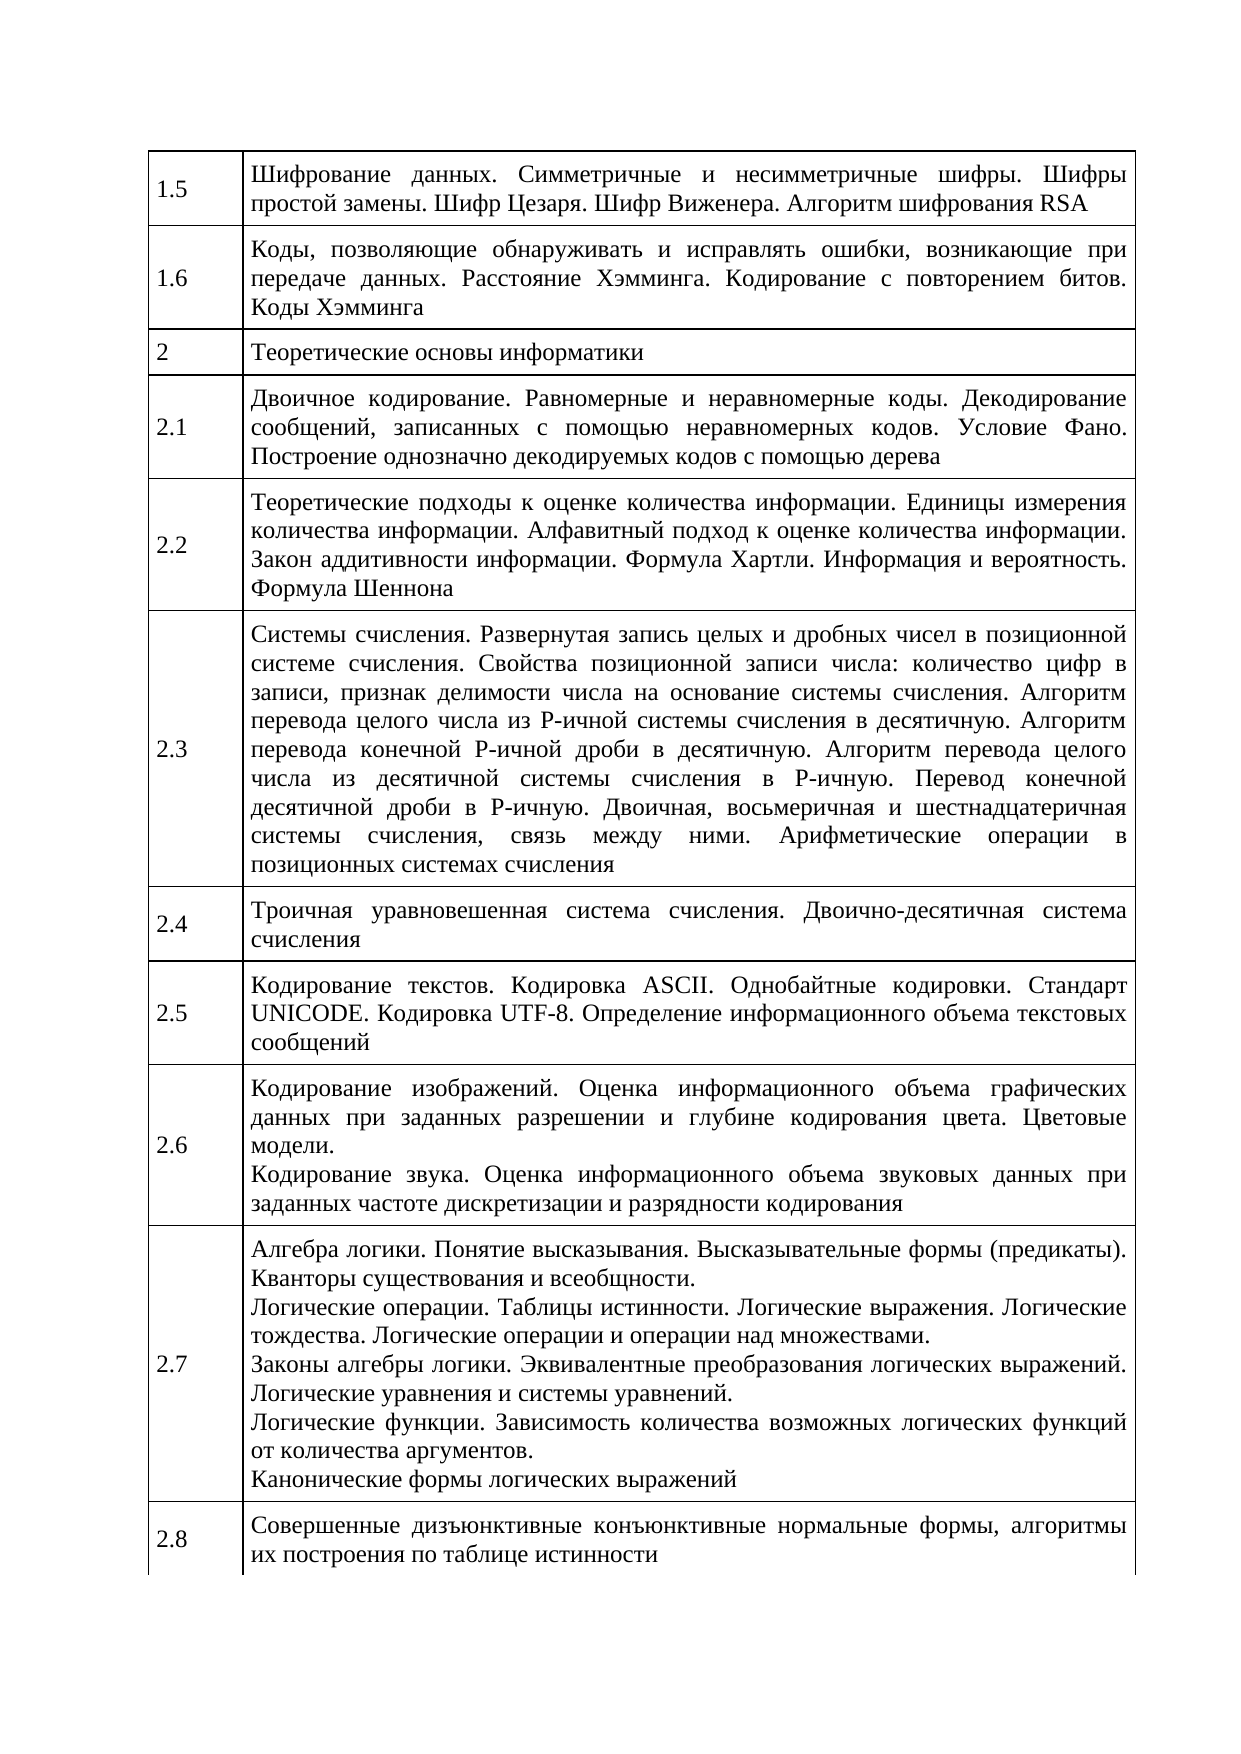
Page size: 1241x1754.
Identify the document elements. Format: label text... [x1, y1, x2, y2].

table_cell Кодирование текстов. Кодировка ASCII. Однобайтные кодировки. Стандарт UNICODE. Кодировка UTF-8. Определение информационного объема текстовых сообщений [244, 962, 1135, 1064]
table_cell 2.3 [149, 611, 242, 886]
table_cell 2.8 [149, 1502, 242, 1575]
table_cell 2.2 [149, 479, 242, 610]
table_cell Алгебра логики. Понятие высказывания. Высказывательные формы (предикаты). Кванторы существования и всеобщности. Логические операции. Таблицы истинности. Логические выражения. Логические тождества. Логические операции и операции над множествами. Законы алгебры логики. Эквивалентные преобразования логических выражений. Логические уравнения и системы уравнений. Логические функции. Зависимость количества возможных логических функций от количества аргументов. Канонические формы логических выражений [244, 1226, 1135, 1501]
table_cell Теоретические основы информатики [244, 330, 1135, 374]
table_cell 1.5 [149, 152, 242, 225]
table_cell Шифрование данных. Симметричные и несимметричные шифры. Шифры простой замены. Шифр Цезаря. Шифр Виженера. Алгоритм шифрования RSA [244, 152, 1135, 225]
table_cell Теоретические подходы к оценке количества информации. Единицы измерения количества информации. Алфавитный подход к оценке количества информации. Закон аддитивности информации. Формула Хартли. Информация и вероятность. Формула Шеннона [244, 479, 1135, 610]
table_cell Совершенные дизъюнктивные конъюнктивные нормальные формы, алгоритмы их построения по таблице истинности [244, 1502, 1135, 1575]
table_cell 1.6 [149, 226, 242, 328]
table_cell Коды, позволяющие обнаруживать и исправлять ошибки, возникающие при передаче данных. Расстояние Хэмминга. Кодирование с повторением битов. Коды Хэмминга [244, 226, 1135, 328]
table_cell Троичная уравновешенная система счисления. Двоично-десятичная система счисления [244, 887, 1135, 960]
table_cell Кодирование изображений. Оценка информационного объема графических данных при заданных разрешении и глубине кодирования цвета. Цветовые модели. Кодирование звука. Оценка информационного объема звуковых данных при заданных частоте дискретизации и разрядности кодирования [244, 1065, 1135, 1225]
table_cell 2.1 [149, 376, 242, 477]
table_cell 2.7 [149, 1226, 242, 1501]
table_cell 2.5 [149, 962, 242, 1064]
table_cell 2.6 [149, 1065, 242, 1225]
table_cell 2.4 [149, 887, 242, 960]
table_cell Двоичное кодирование. Равномерные и неравномерные коды. Декодирование сообщений, записанных с помощью неравномерных кодов. Условие Фано. Построение однозначно декодируемых кодов с помощью дерева [244, 376, 1135, 477]
table_cell Системы счисления. Развернутая запись целых и дробных чисел в позиционной системе счисления. Свойства позиционной записи числа: количество цифр в записи, признак делимости числа на основание системы счисления. Алгоритм перевода целого числа из Р-ичной системы счисления в десятичную. Алгоритм перевода конечной Р-ичной дроби в десятичную. Алгоритм перевода целого числа из десятичной системы счисления в Р-ичную. Перевод конечной десятичной дроби в Р-ичную. Двоичная, восьмеричная и шестнадцатеричная системы счисления, связь между ними. Арифметические операции в позиционных системах счисления [244, 611, 1135, 886]
table_cell 2 [149, 330, 242, 374]
